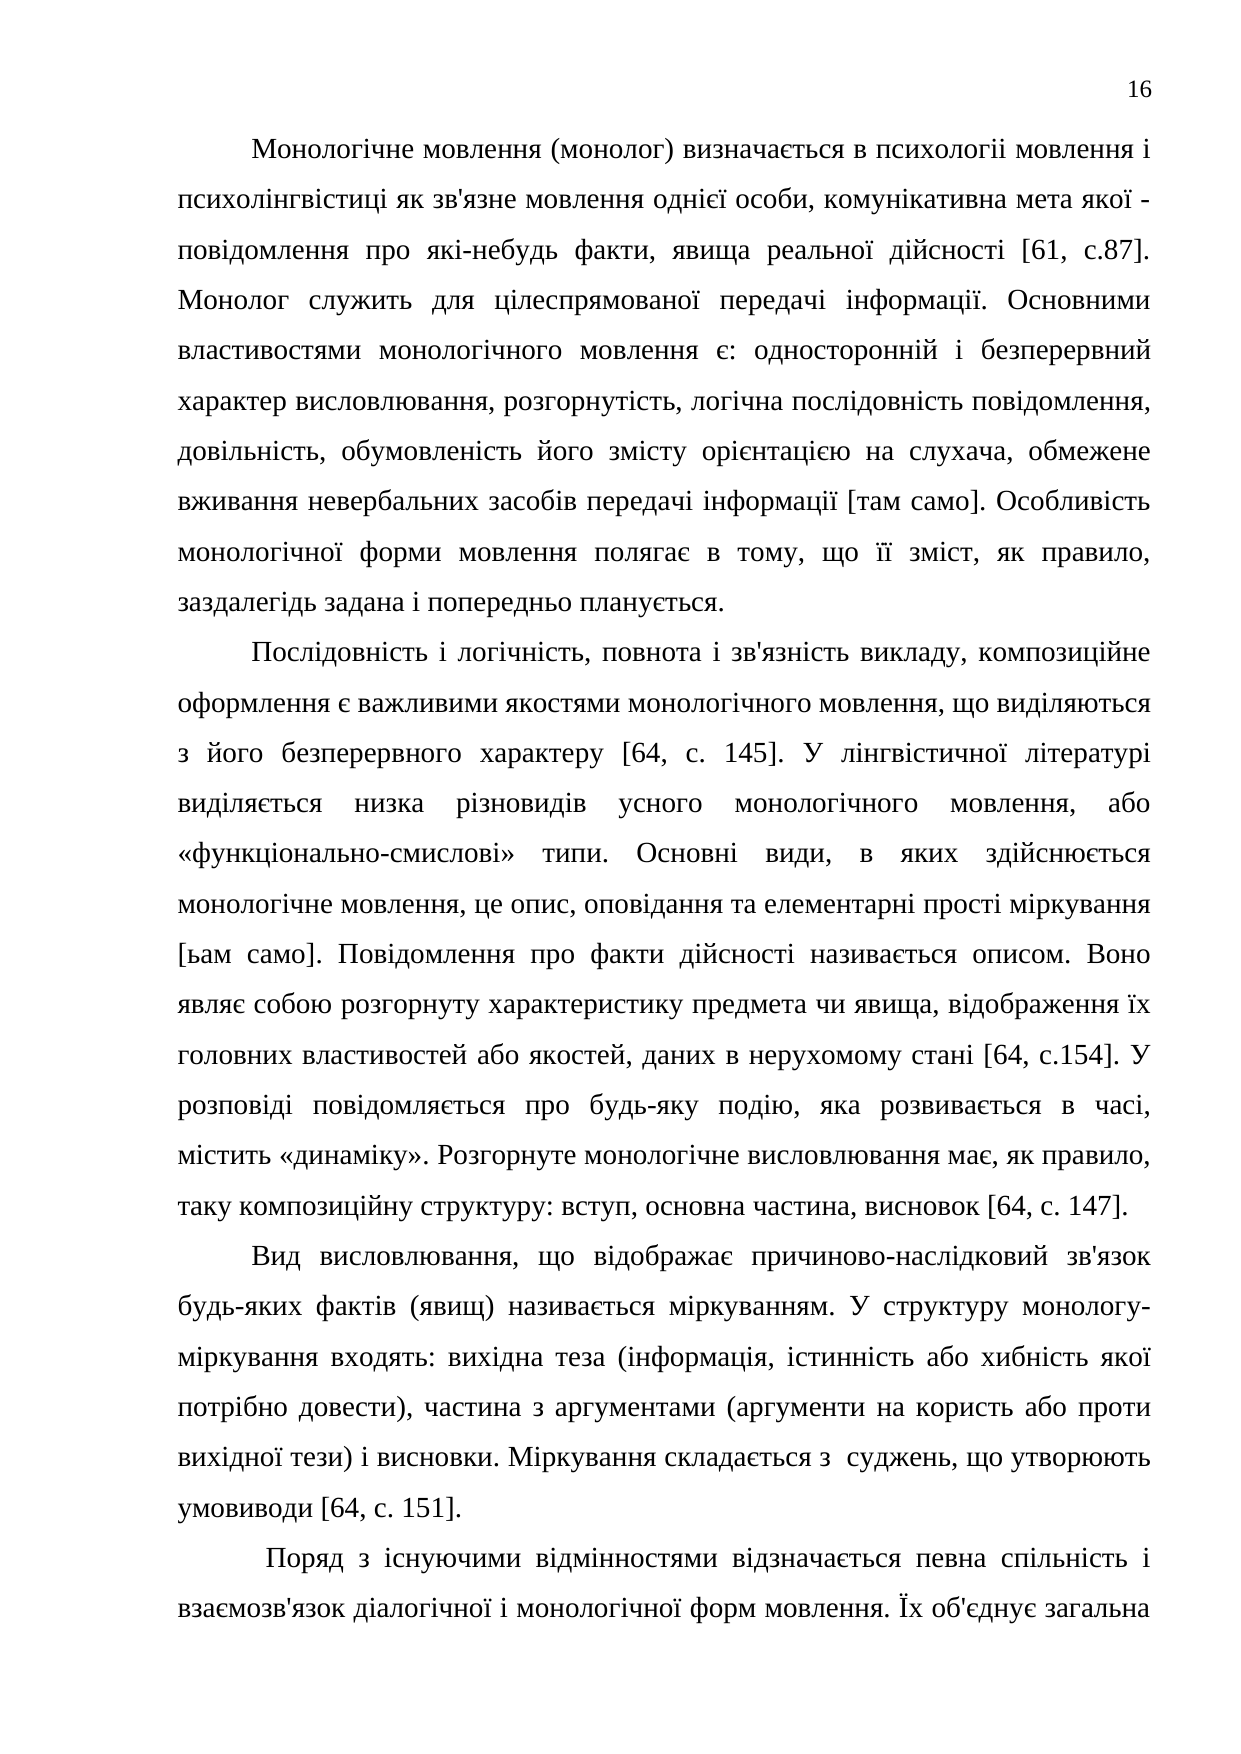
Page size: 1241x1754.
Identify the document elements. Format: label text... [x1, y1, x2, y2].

list Вид висловлювання, що відображає причиново-наслідковий зв'язок будь-яких фактів (явищ) називається міркуванням. У структуру монологу-міркування входять: вихідна теза (інформація, істинність або хибність якої потрібно довести), частина з аргументами (аргументи на користь або проти вихідної тези) і висновки. Міркування складається з суджень, що утворюють умовиводи [64, с. 151]. [177, 1238, 1152, 1523]
list Монологічне мовлення (монолог) визначається в психологіі мовлення і психолінгвістиці як зв'язне мовлення однієї особи, комунікативна мета якої -повідомлення про які-небудь факти, явища реальної дійсності [61, с.87]. Монолог служить для цілеспрямованої передачі інформації. Основними властивостями монологічного мовлення є: односторонній і безперервний характер висловлювання, розгорнутість, логічна послідовність повідомлення, довільність, обумовленість його змісту орієнтацією на слухача, обмежене вживання невербальних засобів передачі інформації [там само]. Особливість монологічної форми мовлення полягає в тому, що її зміст, як правило, заздалегідь задана і попередньо планується. [177, 131, 1152, 618]
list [177, 1540, 1152, 1624]
list Послідовність і логічність, повнота і зв'язність викладу, композиційне оформлення є важливими якостями монологічного мовлення, що виділяються з його безперервного характеру [64, с. 145]. У лінгвістичної літературі виділяється низка різновидів усного монологічного мовлення, або «функціонально-смислові» типи. Основні види, в яких здійснюється монологічне мовлення, це опис, оповідання та елементарні прості міркування [ьам само]. Повідомлення про факти дійсності називається описом. Воно являє собою розгорнуту характеристику предмета чи явища, відображення їх головних властивостей або якостей, даних в нерухомому стані [64, с.154]. У розповіді повідомляється про будь-яку подію, яка розвивається в часі, містить «динаміку». Розгорнуте монологічне висловлювання має, як правило, таку композиційну структуру: вступ, основна частина, висновок [64, с. 147]. [177, 634, 1152, 1221]
